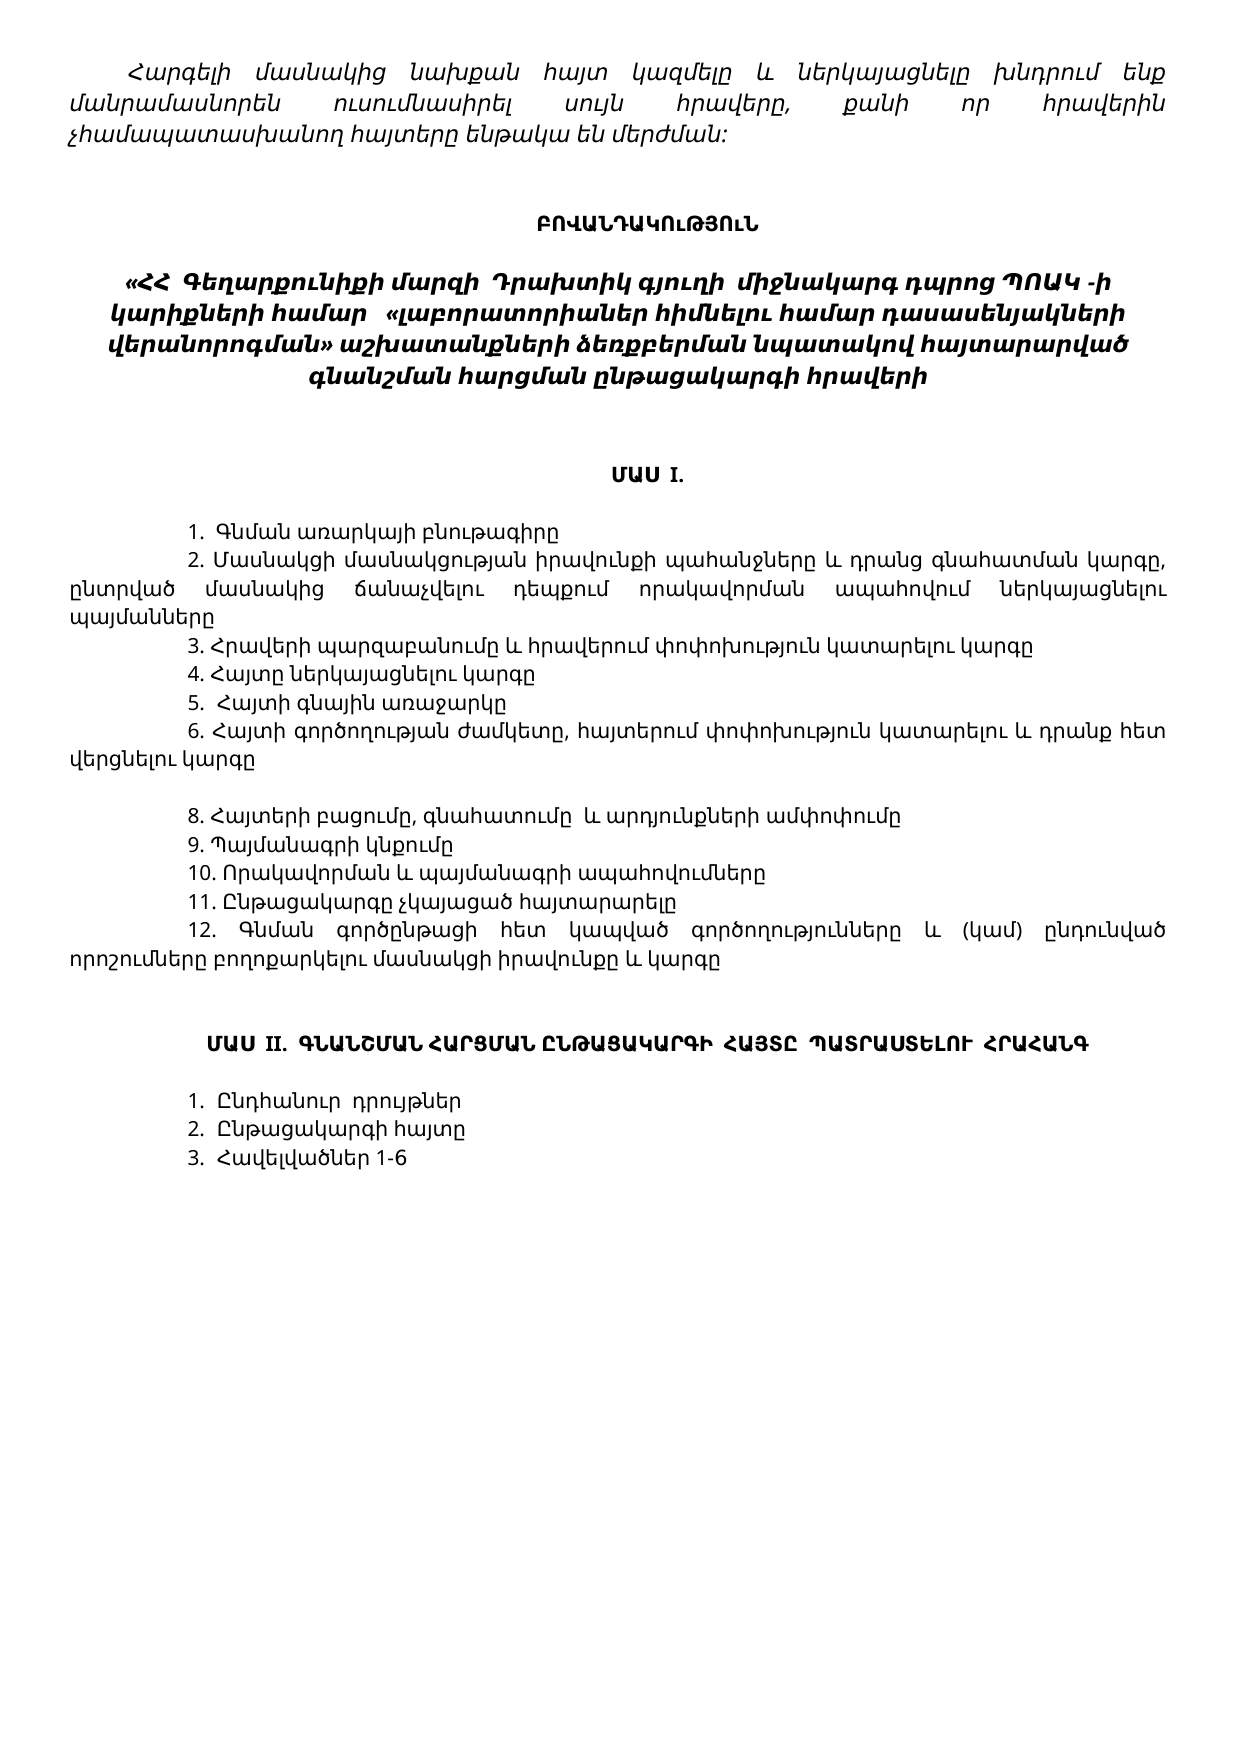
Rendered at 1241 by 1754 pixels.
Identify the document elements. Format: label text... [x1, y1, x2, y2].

text 6. Հայտի գործողության ժամկետը, հայտերում փոփոխություն կատարելու և դրանք հետ վերցնելու կարգը [69, 716, 1167, 773]
text ՄԱՍ I. [69, 460, 1167, 489]
text 10. Որակավորման և պայմանագրի ապահովումները [69, 858, 1167, 887]
text 8. Հայտերի բացումը, գնահատումը և արդյունքների ամփոփումը [69, 801, 1167, 830]
text 11. Ընթացակարգը չկայացած հայտարարելը [69, 887, 1167, 915]
text ՄԱՍ II. ԳՆԱՆՇՄԱՆ ՀԱՐՑՄԱՆ ԸՆԹԱՑԱԿԱՐԳԻ ՀԱՅՏԸ ՊԱՏՐԱՍՏԵԼՈՒ ՀՐԱՀԱՆԳ [69, 1029, 1167, 1057]
text 3. Հավելվածներ 1-6 [69, 1143, 1167, 1171]
text Հարգելի մասնակից նախքան հայտ կազմելը և ներկայացնելը խնդրում ենք մանրամասնորեն ուսումնասիրել սույն հրավերը, քանի որ հրավերին չհամապատասխանող հայտերը ենթակա են մերժման: [69, 56, 1167, 149]
text 1. Գնման առարկայի բնութագիրը [69, 517, 1167, 546]
text ԲՈՎԱՆԴԱԿՈւԹՅՈւՆ [69, 209, 1167, 237]
text 2. Ընթացակարգի հայտը [69, 1114, 1167, 1143]
text 1. Ընդհանուր դրույթներ [69, 1086, 1167, 1114]
text 5. Հայտի գնային առաջարկը [69, 688, 1167, 716]
text «ՀՀ Գեղարքունիքի մարզի Դրախտիկ գյուղի միջնակարգ դպրոց ՊՈԱԿ -ի կարիքների համար «լաբորատորիաներ հիմնելու համար դասասենյակների վերանորոգման» աշխատանքների ձեռքբերման նպատակով հայտարարված գնանշման հարցման ընթացակարգի հրավերի [69, 266, 1167, 391]
text 9. Պայմանագրի կնքումը [69, 830, 1167, 858]
text 2. Մասնակցի մասնակցության իրավունքի պահանջները և դրանց գնահատման կարգը, ընտրված մասնակից ճանաչվելու դեպքում որակավորման ապահովում ներկայացնելու պայմանները [69, 546, 1167, 631]
text 12. Գնման գործընթացի հետ կապված գործողությունները և (կամ) ընդունված որոշումները բողոքարկելու մասնակցի իրավունքը և կարգը [69, 915, 1167, 972]
text 4. Հայտը ներկայացնելու կարգը [69, 659, 1167, 688]
text 3. Հրավերի պարզաբանումը և հրավերում փոփոխություն կատարելու կարգը [69, 631, 1167, 659]
